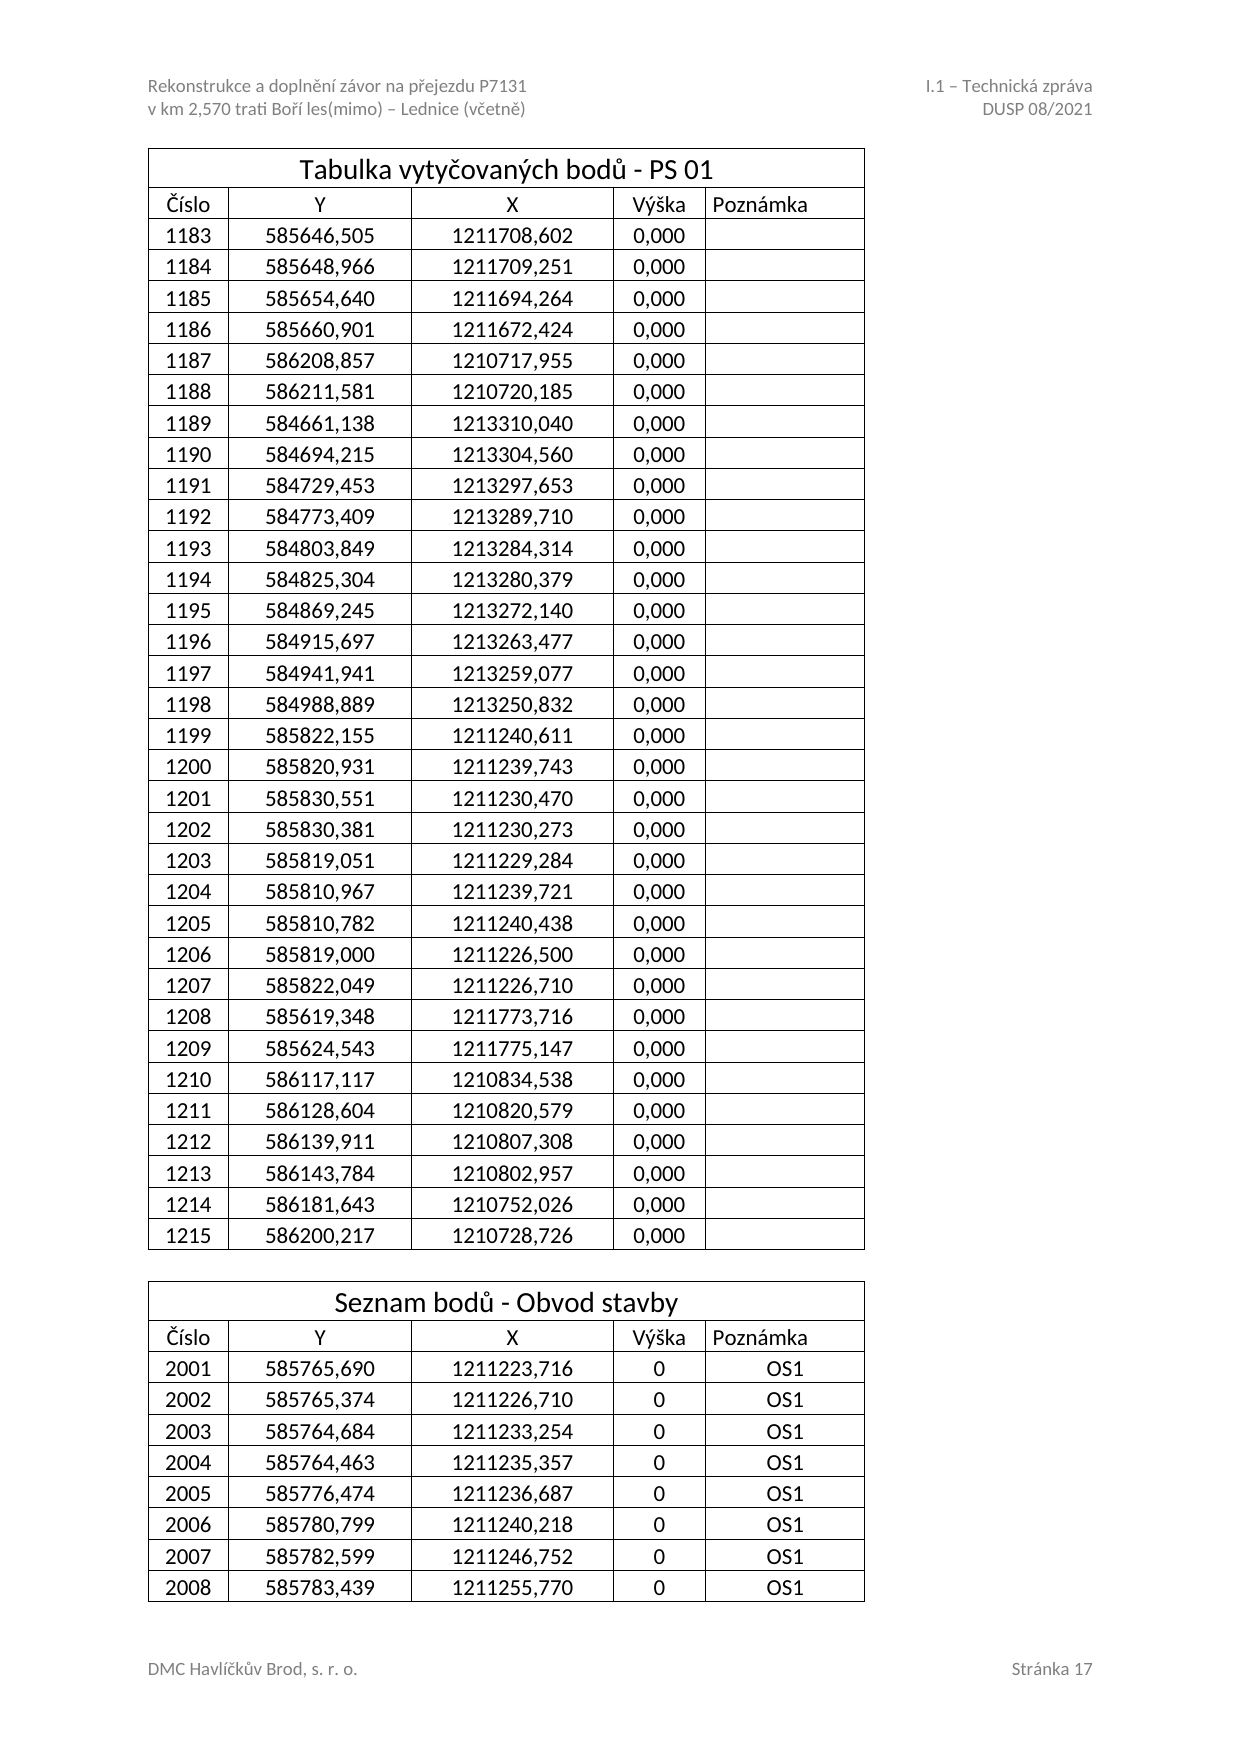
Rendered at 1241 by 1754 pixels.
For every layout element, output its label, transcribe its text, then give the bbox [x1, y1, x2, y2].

table_cell 1211230,273 [412, 813, 613, 843]
table_cell 0,000 [614, 625, 705, 655]
table_cell 0,000 [614, 1063, 705, 1093]
table_cell 1213272,140 [412, 594, 613, 624]
table_cell 1213280,379 [412, 563, 613, 593]
table_cell 1211230,470 [412, 781, 613, 812]
table_cell 0,000 [614, 1188, 705, 1218]
table_cell 585782,599 [229, 1540, 411, 1570]
table_cell 1211240,218 [412, 1508, 613, 1538]
table_cell 1203 [149, 844, 228, 874]
table_cell 1211223,716 [412, 1352, 613, 1382]
table_cell [706, 1188, 864, 1218]
table_cell 0,000 [614, 969, 705, 999]
table_cell 0 [614, 1415, 705, 1445]
table_cell Y [229, 188, 411, 218]
table_cell 0 [614, 1540, 705, 1570]
table_cell 1211235,357 [412, 1446, 613, 1476]
table_cell 0 [614, 1352, 705, 1382]
table_cell 0,000 [614, 563, 705, 593]
table_cell 1211233,254 [412, 1415, 613, 1445]
table_cell 0,000 [614, 688, 705, 718]
table_cell 585646,505 [229, 219, 411, 249]
table_cell 0,000 [614, 375, 705, 405]
table_cell 0 [614, 1383, 705, 1413]
table_cell 0,000 [614, 250, 705, 280]
table_cell 585648,966 [229, 250, 411, 280]
table_cell 1213 [149, 1156, 228, 1187]
table_cell 585780,799 [229, 1508, 411, 1538]
table_cell [706, 313, 864, 343]
table_cell 1186 [149, 313, 228, 343]
table_cell 1211236,687 [412, 1477, 613, 1507]
table_cell 1188 [149, 375, 228, 405]
table_cell 1213304,560 [412, 438, 613, 468]
table_cell Výška [614, 1321, 705, 1351]
table_cell [706, 375, 864, 405]
table_cell 1210720,185 [412, 375, 613, 405]
table_cell 2003 [149, 1415, 228, 1445]
table_cell 585765,374 [229, 1383, 411, 1413]
table_cell 1206 [149, 938, 228, 968]
table_cell Poznámka [706, 1321, 864, 1351]
table_cell 584694,215 [229, 438, 411, 468]
table_cell [706, 344, 864, 374]
table_cell 1199 [149, 719, 228, 749]
table_cell 1211239,743 [412, 750, 613, 780]
table_cell 1192 [149, 500, 228, 530]
table_cell [706, 719, 864, 749]
table_cell 1211775,147 [412, 1031, 613, 1062]
table_cell 584825,304 [229, 563, 411, 593]
table_cell [706, 500, 864, 530]
table_cell [706, 781, 864, 812]
table_cell 1211672,424 [412, 313, 613, 343]
table_cell 1211 [149, 1094, 228, 1124]
table_cell 0,000 [614, 344, 705, 374]
table_cell 1211240,611 [412, 719, 613, 749]
table_cell 1211246,752 [412, 1540, 613, 1570]
table_cell [706, 1094, 864, 1124]
table_cell 0,000 [614, 844, 705, 874]
table_cell 586143,784 [229, 1156, 411, 1187]
table_cell 1209 [149, 1031, 228, 1062]
table_cell 0,000 [614, 906, 705, 937]
table_cell 586211,581 [229, 375, 411, 405]
table_cell 0,000 [614, 1219, 705, 1249]
table_cell [706, 688, 864, 718]
table_cell OS1 [706, 1383, 864, 1413]
table_cell [706, 750, 864, 780]
table_cell 1190 [149, 438, 228, 468]
table_cell [706, 1063, 864, 1093]
table_cell 1210802,957 [412, 1156, 613, 1187]
table_cell Poznámka [706, 188, 864, 218]
table_cell 585783,439 [229, 1571, 411, 1601]
table_cell 0,000 [614, 1094, 705, 1124]
table_cell [706, 469, 864, 499]
table_cell 1211239,721 [412, 875, 613, 905]
table_cell 586200,217 [229, 1219, 411, 1249]
table_cell [706, 563, 864, 593]
table_cell [706, 875, 864, 905]
table_cell 1211229,284 [412, 844, 613, 874]
table_cell 1185 [149, 281, 228, 312]
table_cell 584988,889 [229, 688, 411, 718]
table_cell 0,000 [614, 1000, 705, 1030]
table_cell Výška [614, 188, 705, 218]
table_cell 1193 [149, 531, 228, 562]
table_cell 2006 [149, 1508, 228, 1538]
table_cell OS1 [706, 1477, 864, 1507]
table_cell [706, 438, 864, 468]
table_cell 1213297,653 [412, 469, 613, 499]
table_cell [706, 844, 864, 874]
table_cell Číslo [149, 1321, 228, 1351]
table_cell [706, 969, 864, 999]
table_cell 1211226,710 [412, 969, 613, 999]
table_cell [706, 813, 864, 843]
table_cell 1195 [149, 594, 228, 624]
table_cell 1198 [149, 688, 228, 718]
table_cell [706, 1000, 864, 1030]
table_cell 0 [614, 1571, 705, 1601]
table_cell OS1 [706, 1352, 864, 1382]
table_cell 0,000 [614, 219, 705, 249]
table_cell 1210752,026 [412, 1188, 613, 1218]
table_cell 1213250,832 [412, 688, 613, 718]
table_cell 1201 [149, 781, 228, 812]
table_cell 0,000 [614, 938, 705, 968]
table_cell 1194 [149, 563, 228, 593]
table_cell 585660,901 [229, 313, 411, 343]
table_cell 0,000 [614, 1156, 705, 1187]
table_cell [706, 625, 864, 655]
table_cell OS1 [706, 1415, 864, 1445]
table_cell 0,000 [614, 438, 705, 468]
table_cell OS1 [706, 1571, 864, 1601]
table_cell Y [229, 1321, 411, 1351]
table_cell 1210 [149, 1063, 228, 1093]
table_cell 0 [614, 1508, 705, 1538]
table_cell 1210717,955 [412, 344, 613, 374]
table_cell 586208,857 [229, 344, 411, 374]
table_cell 2007 [149, 1540, 228, 1570]
table_cell X [412, 1321, 613, 1351]
table_cell 0,000 [614, 750, 705, 780]
table_cell 1214 [149, 1188, 228, 1218]
table_cell OS1 [706, 1540, 864, 1570]
table_cell Číslo [149, 188, 228, 218]
table_cell 1204 [149, 875, 228, 905]
table_cell [706, 281, 864, 312]
table_cell 1189 [149, 406, 228, 437]
table_cell [706, 1031, 864, 1062]
table_cell 0 [614, 1446, 705, 1476]
table_cell 0,000 [614, 813, 705, 843]
table_cell 585810,782 [229, 906, 411, 937]
table_cell 1211240,438 [412, 906, 613, 937]
table_cell [706, 1125, 864, 1155]
table_cell 586139,911 [229, 1125, 411, 1155]
table_cell 585764,463 [229, 1446, 411, 1476]
table_cell 585822,155 [229, 719, 411, 749]
table_cell 1202 [149, 813, 228, 843]
table_cell 0,000 [614, 1125, 705, 1155]
table_cell 585819,000 [229, 938, 411, 968]
table_cell 584803,849 [229, 531, 411, 562]
table_cell 0,000 [614, 656, 705, 687]
table_cell 0,000 [614, 406, 705, 437]
table_cell 1183 [149, 219, 228, 249]
table_cell 585830,381 [229, 813, 411, 843]
table_cell 2005 [149, 1477, 228, 1507]
table_cell 1211694,264 [412, 281, 613, 312]
table_cell 1211255,770 [412, 1571, 613, 1601]
table_cell 1208 [149, 1000, 228, 1030]
table_cell 585830,551 [229, 781, 411, 812]
table_cell 1210807,308 [412, 1125, 613, 1155]
table_cell [706, 594, 864, 624]
table_cell 585765,690 [229, 1352, 411, 1382]
table_cell 585619,348 [229, 1000, 411, 1030]
table_cell [706, 531, 864, 562]
table_cell [706, 250, 864, 280]
table_cell X [412, 188, 613, 218]
table_cell 1210820,579 [412, 1094, 613, 1124]
table_cell 1211226,710 [412, 1383, 613, 1413]
table_header Seznam bodů - Obvod stavby [149, 1282, 864, 1320]
table_cell 0,000 [614, 313, 705, 343]
table_cell 2008 [149, 1571, 228, 1601]
table_cell 2001 [149, 1352, 228, 1382]
table_cell OS1 [706, 1446, 864, 1476]
table_cell 0,000 [614, 1031, 705, 1062]
table_cell 584941,941 [229, 656, 411, 687]
table_cell 584661,138 [229, 406, 411, 437]
table_cell 1187 [149, 344, 228, 374]
table_cell 2002 [149, 1383, 228, 1413]
table_header Tabulka vytyčovaných bodů - PS 01 [149, 149, 864, 187]
table_cell [706, 219, 864, 249]
table_cell 585654,640 [229, 281, 411, 312]
table_cell 1213284,314 [412, 531, 613, 562]
table_cell 584915,697 [229, 625, 411, 655]
table_cell 586181,643 [229, 1188, 411, 1218]
table_cell 0,000 [614, 531, 705, 562]
table_cell 0 [614, 1477, 705, 1507]
table_cell [706, 938, 864, 968]
table_cell OS1 [706, 1508, 864, 1538]
table_cell 1210728,726 [412, 1219, 613, 1249]
table_cell 1213259,077 [412, 656, 613, 687]
table_cell 1213289,710 [412, 500, 613, 530]
table_cell 0,000 [614, 781, 705, 812]
table_cell 0,000 [614, 719, 705, 749]
table_cell 586117,117 [229, 1063, 411, 1093]
table_cell 0,000 [614, 875, 705, 905]
table_cell 585820,931 [229, 750, 411, 780]
table_cell 1197 [149, 656, 228, 687]
table_cell 1212 [149, 1125, 228, 1155]
table_cell 585819,051 [229, 844, 411, 874]
table_cell 1213310,040 [412, 406, 613, 437]
table_cell 1207 [149, 969, 228, 999]
table_cell 1211709,251 [412, 250, 613, 280]
table_cell 1200 [149, 750, 228, 780]
table_cell 584869,245 [229, 594, 411, 624]
table_cell 585810,967 [229, 875, 411, 905]
table_cell 1210834,538 [412, 1063, 613, 1093]
table_cell [706, 1156, 864, 1187]
table_cell 0,000 [614, 281, 705, 312]
table_cell 585764,684 [229, 1415, 411, 1445]
table_cell 0,000 [614, 594, 705, 624]
table_cell [706, 656, 864, 687]
table_cell 584729,453 [229, 469, 411, 499]
table_cell 1211226,500 [412, 938, 613, 968]
table_cell 585624,543 [229, 1031, 411, 1062]
table_cell 584773,409 [229, 500, 411, 530]
table_cell 0,000 [614, 469, 705, 499]
table_cell 1184 [149, 250, 228, 280]
table_cell [706, 906, 864, 937]
table_cell [706, 1219, 864, 1249]
table_cell 0,000 [614, 500, 705, 530]
table_cell 586128,604 [229, 1094, 411, 1124]
table_cell 1213263,477 [412, 625, 613, 655]
table_cell 1191 [149, 469, 228, 499]
table_cell 1215 [149, 1219, 228, 1249]
table_cell 1211708,602 [412, 219, 613, 249]
table_cell 585822,049 [229, 969, 411, 999]
table_cell 2004 [149, 1446, 228, 1476]
table_cell 1211773,716 [412, 1000, 613, 1030]
table_cell 1205 [149, 906, 228, 937]
table_cell [706, 406, 864, 437]
table_cell 1196 [149, 625, 228, 655]
table_cell 585776,474 [229, 1477, 411, 1507]
